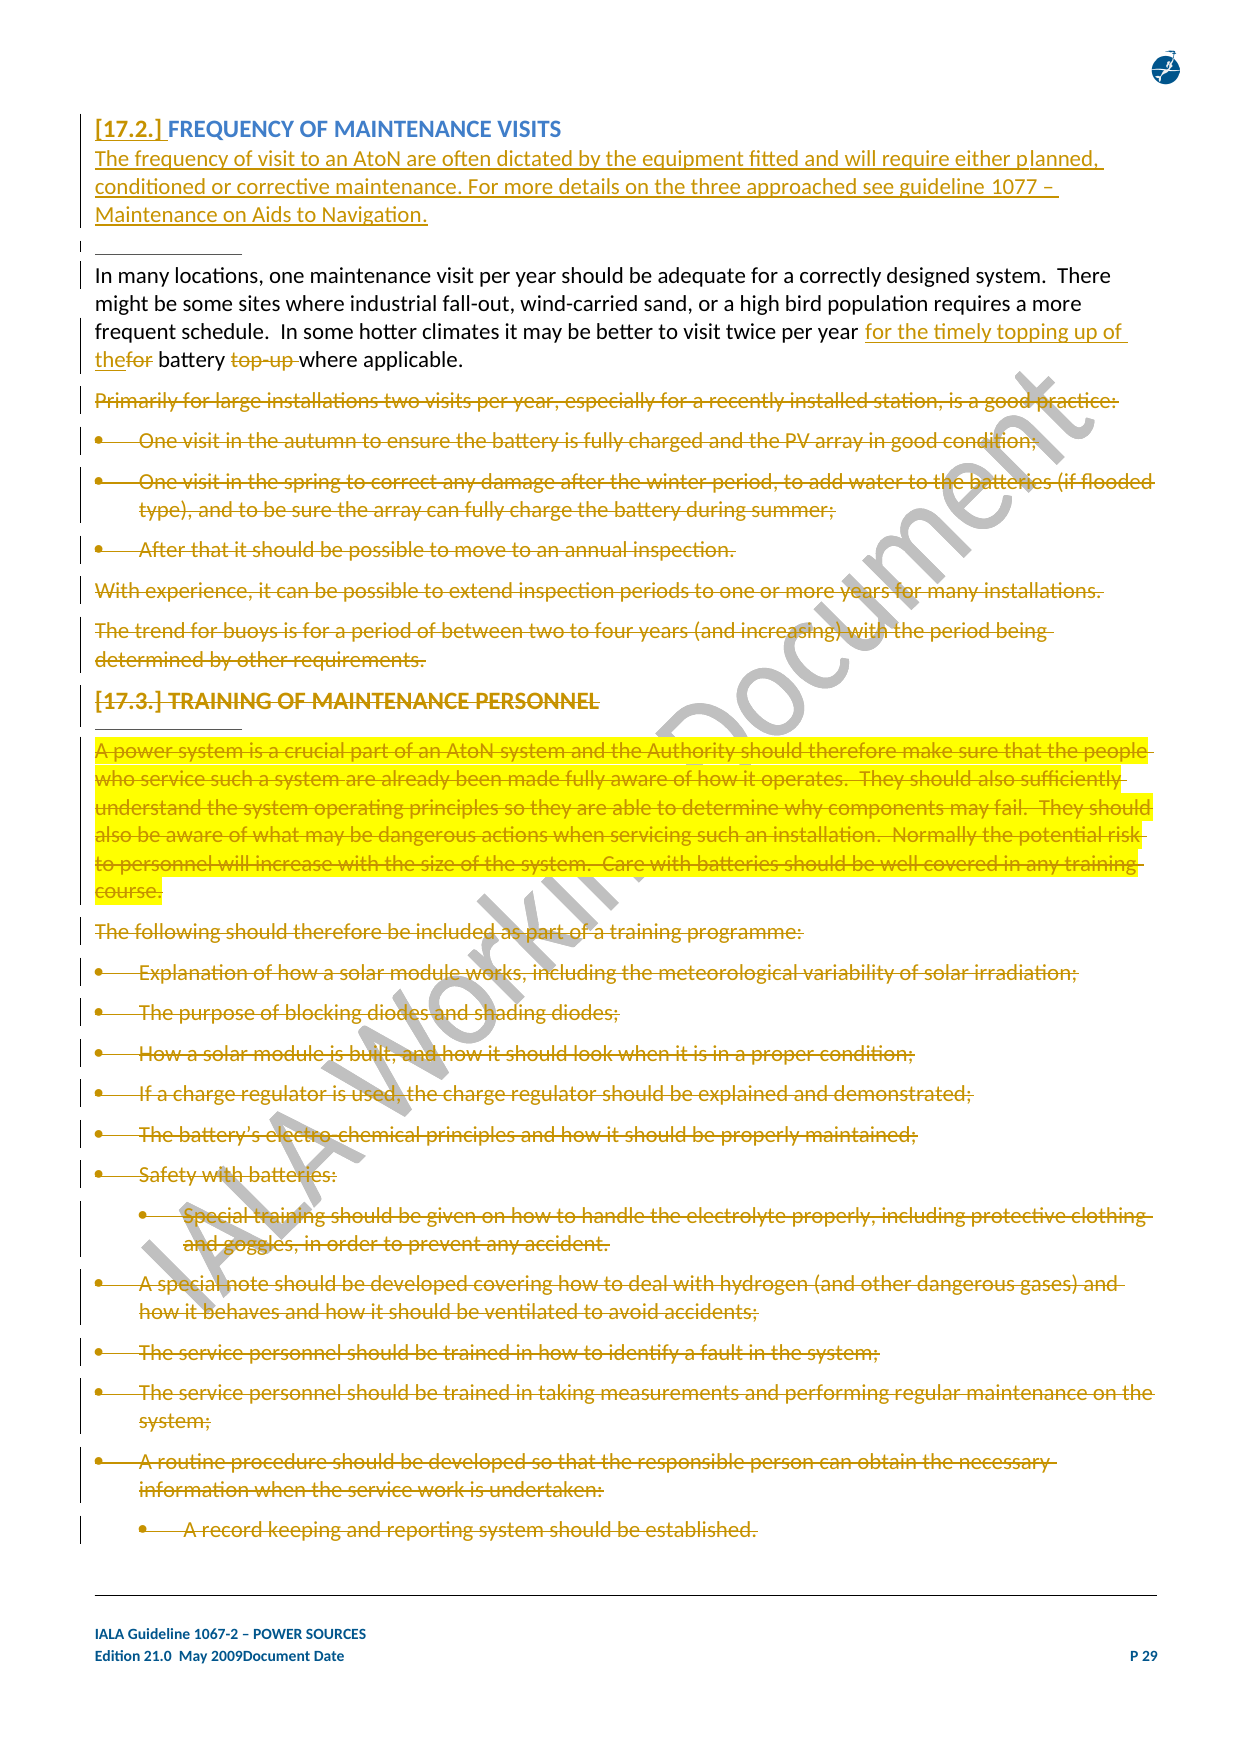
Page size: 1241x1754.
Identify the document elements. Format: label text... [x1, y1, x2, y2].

picture [1120, 0, 1239, 119]
text In many locations, one maintenance visit per year should be adequate for a correctly designed system. There might be some sites where industrial fall-out, wind-carried sand, or a high bird population requires a more frequent schedule. In some hotter climates it may be better to visit twice per year battery where applicable. [94, 261, 1157, 373]
subtitle Frequency of Maintenance Visits [94, 113, 1157, 144]
